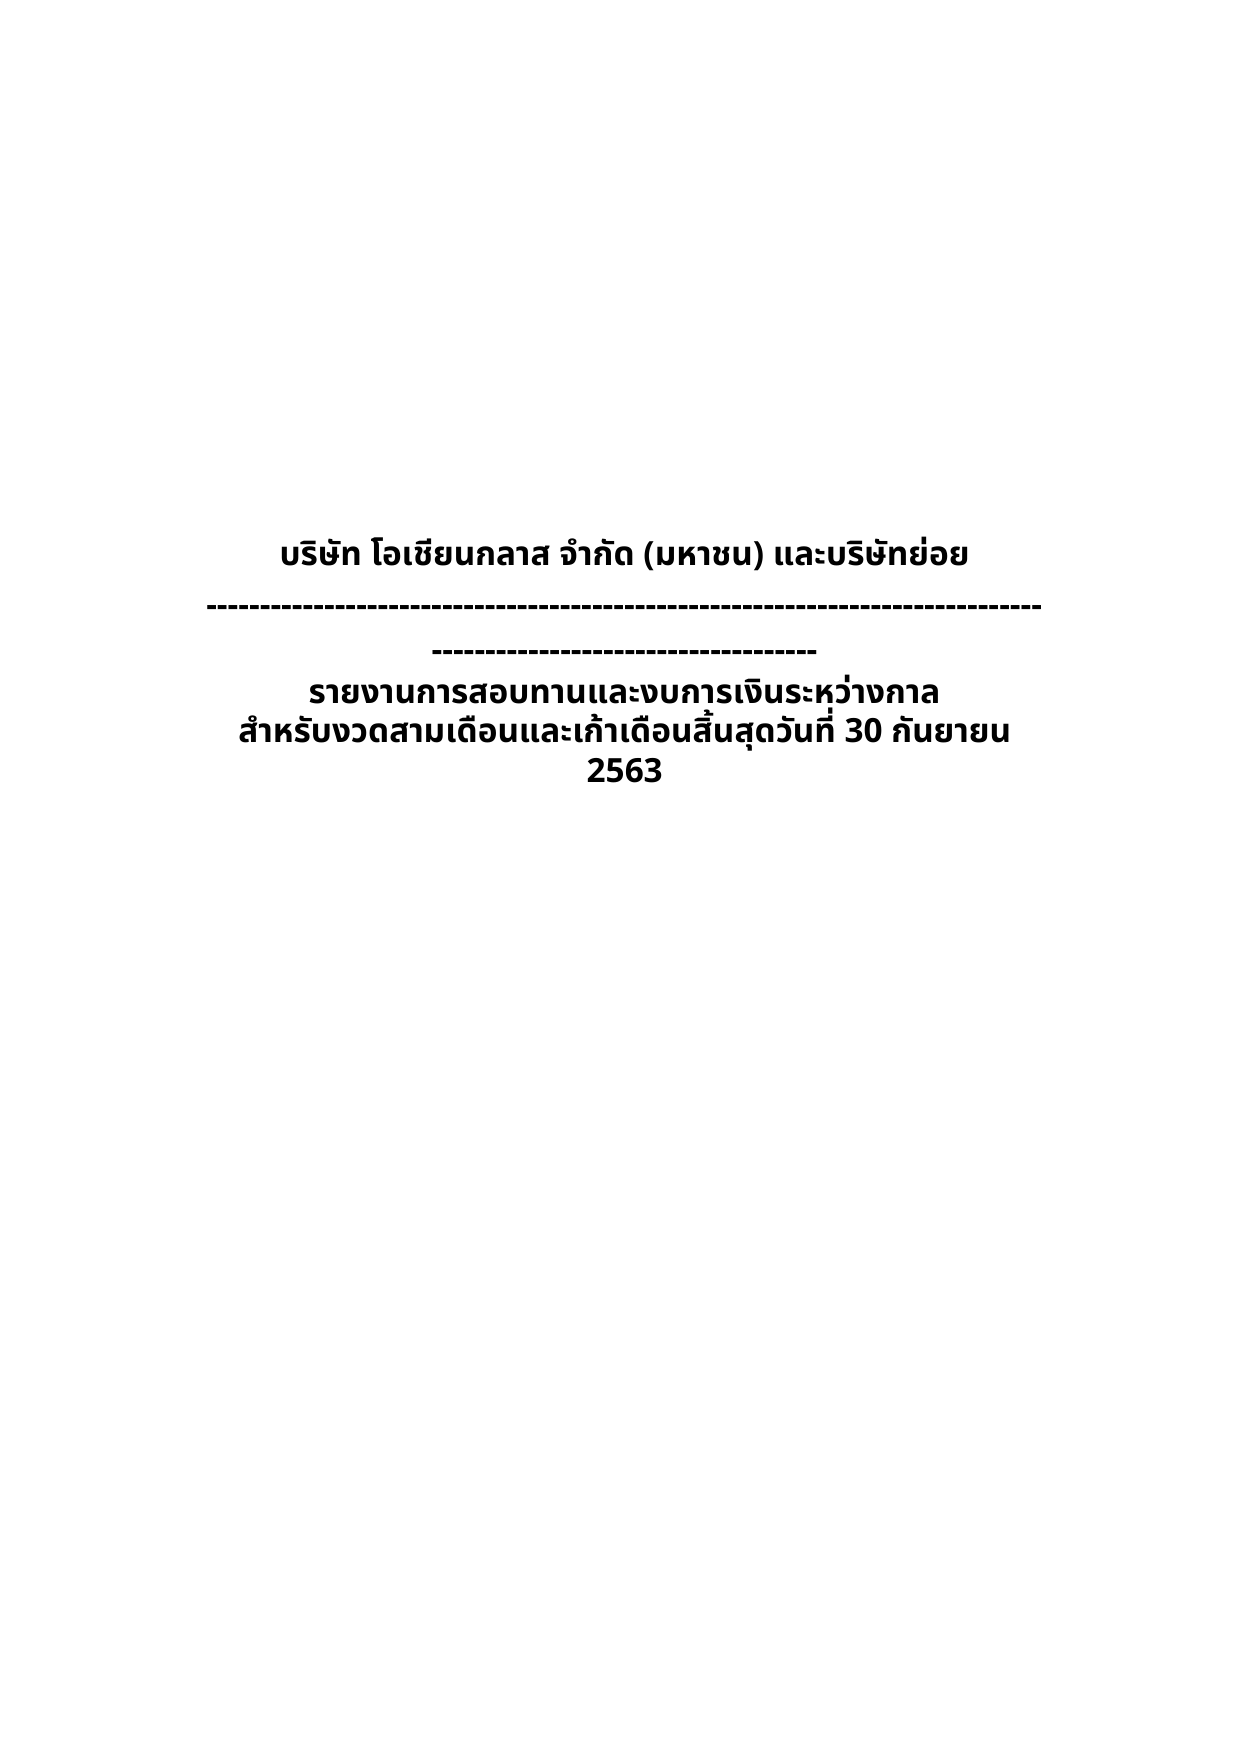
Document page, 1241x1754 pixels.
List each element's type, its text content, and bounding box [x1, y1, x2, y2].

text บริษัท โอเชียนกลาส จำกัด (มหาชน) และบริษัทย่อย [204, 530, 1045, 581]
text รายงานการสอบทานและงบการเงินระหว่างกาล [204, 671, 1045, 711]
text สำหรับงวดสามเดือนและเก้าเดือนสิ้นสุดวันที่ 30 กันยายน 2563 [204, 711, 1045, 790]
text ------------------------------------------------------------------------------------------------------------------ [204, 581, 1045, 671]
